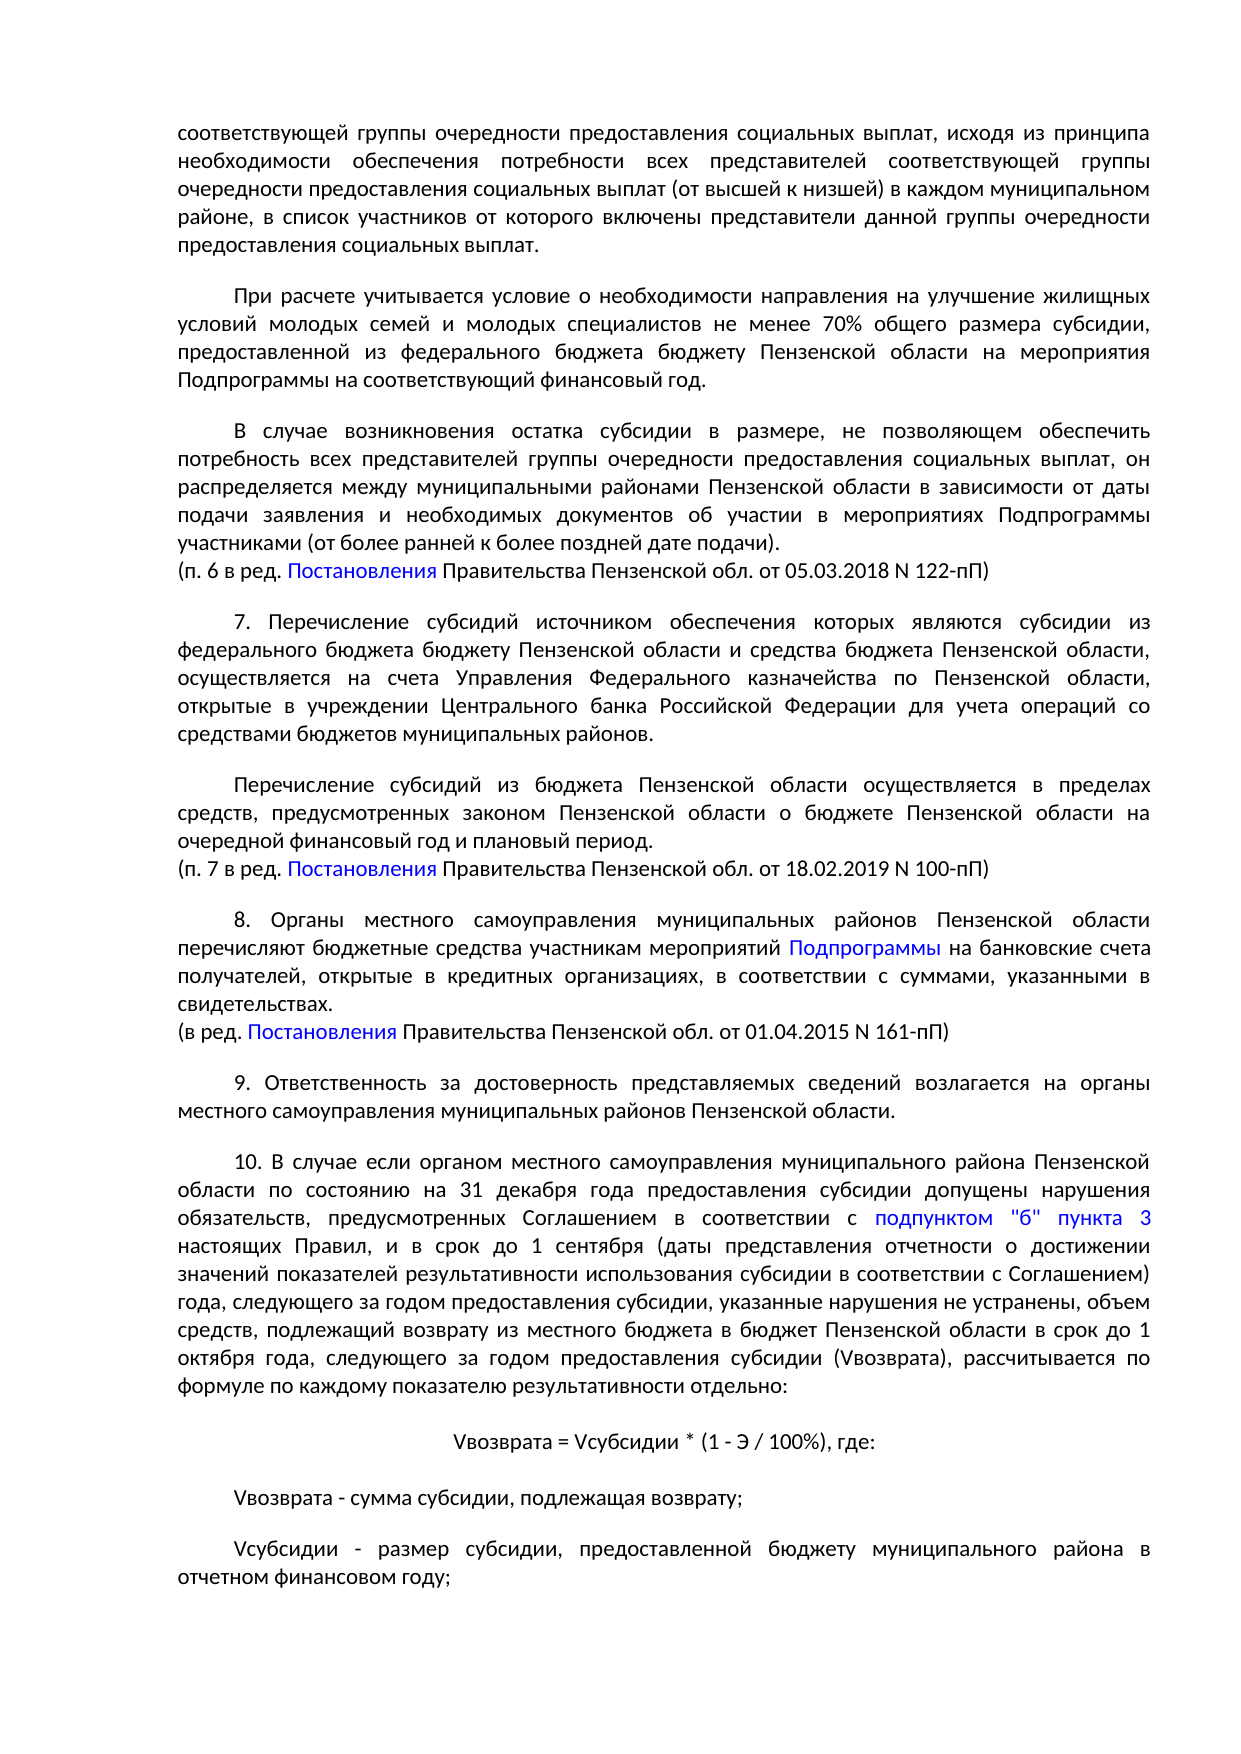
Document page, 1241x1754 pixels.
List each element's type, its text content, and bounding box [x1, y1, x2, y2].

text Vвозврата - сумма субсидии, подлежащая возврату; [177, 1483, 1152, 1511]
text (п. 6 в ред. Постановления Правительства Пензенской обл. от 05.03.2018 N 122-пП) [177, 556, 1152, 584]
text В случае возникновения остатка субсидии в размере, не позволяющем обеспечить потребность всех представителей группы очередности предоставления социальных выплат, он распределяется между муниципальными районами Пензенской области в зависимости от даты подачи заявления и необходимых документов об участии в мероприятиях Подпрограммы участниками (от более ранней к более поздней дате подачи). [177, 416, 1152, 556]
text Vвозврата = Vсубсидии * (1 - Э / 100%), где: [177, 1427, 1152, 1455]
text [177, 118, 1152, 258]
text (в ред. Постановления Правительства Пензенской обл. от 01.04.2015 N 161-пП) [177, 1017, 1152, 1045]
text Перечисление субсидий из бюджета Пензенской области осуществляется в пределах средств, предусмотренных законом Пензенской области о бюджете Пензенской области на очередной финансовый год и плановый период. [177, 770, 1152, 854]
text Vсубсидии - размер субсидии, предоставленной бюджету муниципального района в отчетном финансовом году; [177, 1534, 1152, 1590]
text (п. 7 в ред. Постановления Правительства Пензенской обл. от 18.02.2019 N 100-пП) [177, 854, 1152, 882]
text При расчете учитывается условие о необходимости направления на улучшение жилищных условий молодых семей и молодых специалистов не менее 70% общего размера субсидии, предоставленной из федерального бюджета бюджету Пензенской области на мероприятия Подпрограммы на соответствующий финансовый год. [177, 281, 1152, 393]
text 9. Ответственность за достоверность представляемых сведений возлагается на органы местного самоуправления муниципальных районов Пензенской области. [177, 1068, 1152, 1124]
text 8. Органы местного самоуправления муниципальных районов Пензенской области перечисляют бюджетные средства участникам мероприятий Подпрограммы на банковские счета получателей, открытые в кредитных организациях, в соответствии с суммами, указанными в свидетельствах. [177, 905, 1152, 1017]
text 10. В случае если органом местного самоуправления муниципального района Пензенской области по состоянию на 31 декабря года предоставления субсидии допущены нарушения обязательств, предусмотренных Соглашением в соответствии с подпунктом "б" пункта 3 настоящих Правил, и в срок до 1 сентября (даты представления отчетности о достижении значений показателей результативности использования субсидии в соответствии с Соглашением) года, следующего за годом предоставления субсидии, указанные нарушения не устранены, объем средств, подлежащий возврату из местного бюджета в бюджет Пензенской области в срок до 1 октября года, следующего за годом предоставления субсидии (Vвозврата), рассчитывается по формуле по каждому показателю результативности отдельно: [177, 1147, 1152, 1399]
text 7. Перечисление субсидий источником обеспечения которых являются субсидии из федерального бюджета бюджету Пензенской области и средства бюджета Пензенской области, осуществляется на счета Управления Федерального казначейства по Пензенской области, открытые в учреждении Центрального банка Российской Федерации для учета операций со средствами бюджетов муниципальных районов. [177, 607, 1152, 747]
